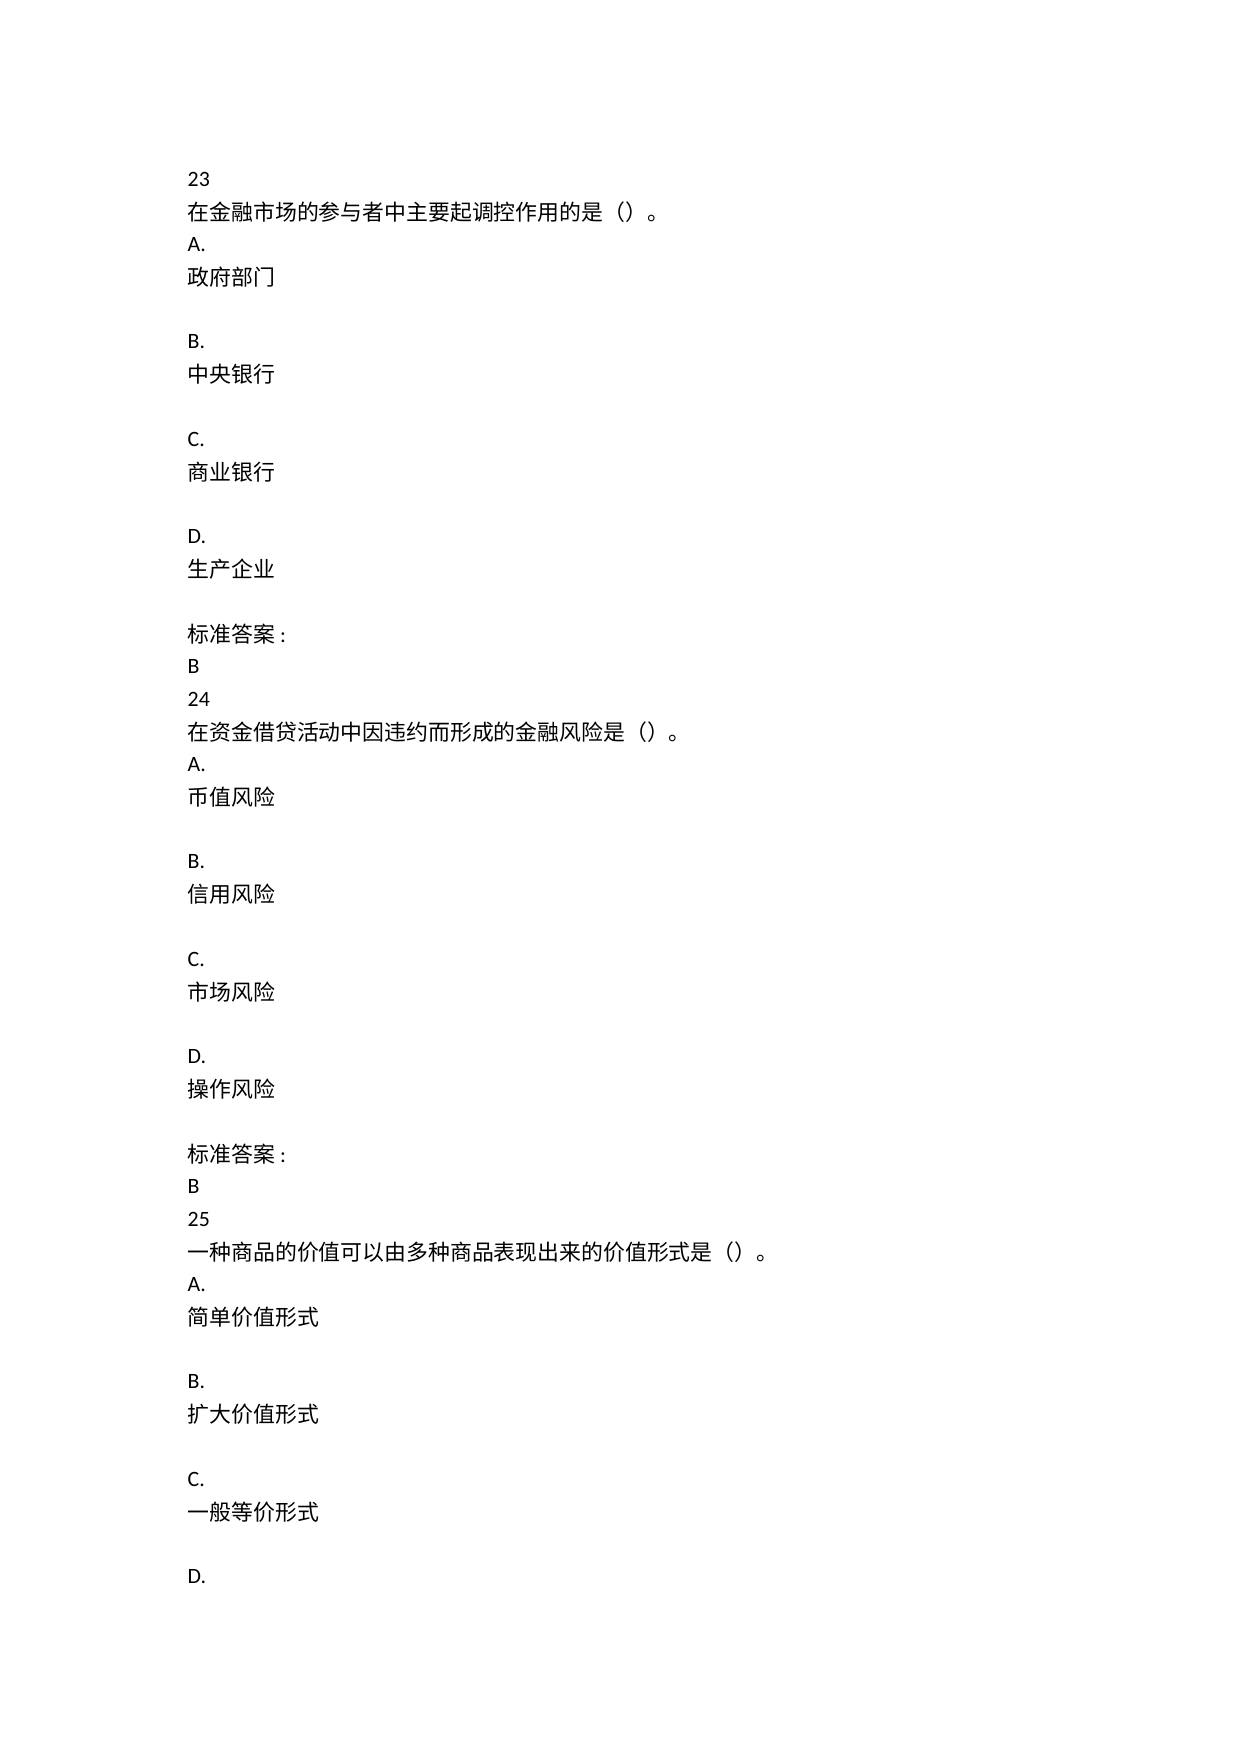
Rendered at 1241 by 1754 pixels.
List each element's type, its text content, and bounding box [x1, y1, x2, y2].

text 商业银行 [187, 454, 1053, 487]
text B. [187, 324, 1053, 357]
text 扩大价值形式 [187, 1397, 1053, 1429]
text D. [187, 1039, 1053, 1072]
text 中央银行 [187, 357, 1053, 389]
text 操作风险 [187, 1072, 1053, 1104]
text 市场风险 [187, 974, 1053, 1007]
text 一般等价形式 [187, 1494, 1053, 1527]
text B [187, 649, 1053, 682]
text A. [187, 1267, 1053, 1299]
text 一种商品的价值可以由多种商品表现出来的价值形式是（）。 [187, 1234, 1053, 1267]
text 23 [187, 162, 1053, 194]
text 生产企业 [187, 552, 1053, 584]
text 在资金借贷活动中因违约而形成的金融风险是（）。 [187, 714, 1053, 747]
text 标准答案 : [187, 1137, 1053, 1169]
text A. [187, 227, 1053, 259]
text D. [187, 519, 1053, 552]
text 币值风险 [187, 779, 1053, 812]
text 简单价值形式 [187, 1299, 1053, 1332]
text 在金融市场的参与者中主要起调控作用的是（）。 [187, 194, 1053, 227]
text C. [187, 422, 1053, 454]
text B. [187, 1364, 1053, 1397]
text A. [187, 747, 1053, 779]
text C. [187, 1462, 1053, 1494]
text 标准答案 : [187, 617, 1053, 649]
text 政府部门 [187, 259, 1053, 292]
text B [187, 1169, 1053, 1202]
text 25 [187, 1202, 1053, 1234]
text B. [187, 844, 1053, 877]
text 信用风险 [187, 877, 1053, 909]
text C. [187, 942, 1053, 974]
text 24 [187, 682, 1053, 714]
text D. [187, 1559, 1053, 1592]
